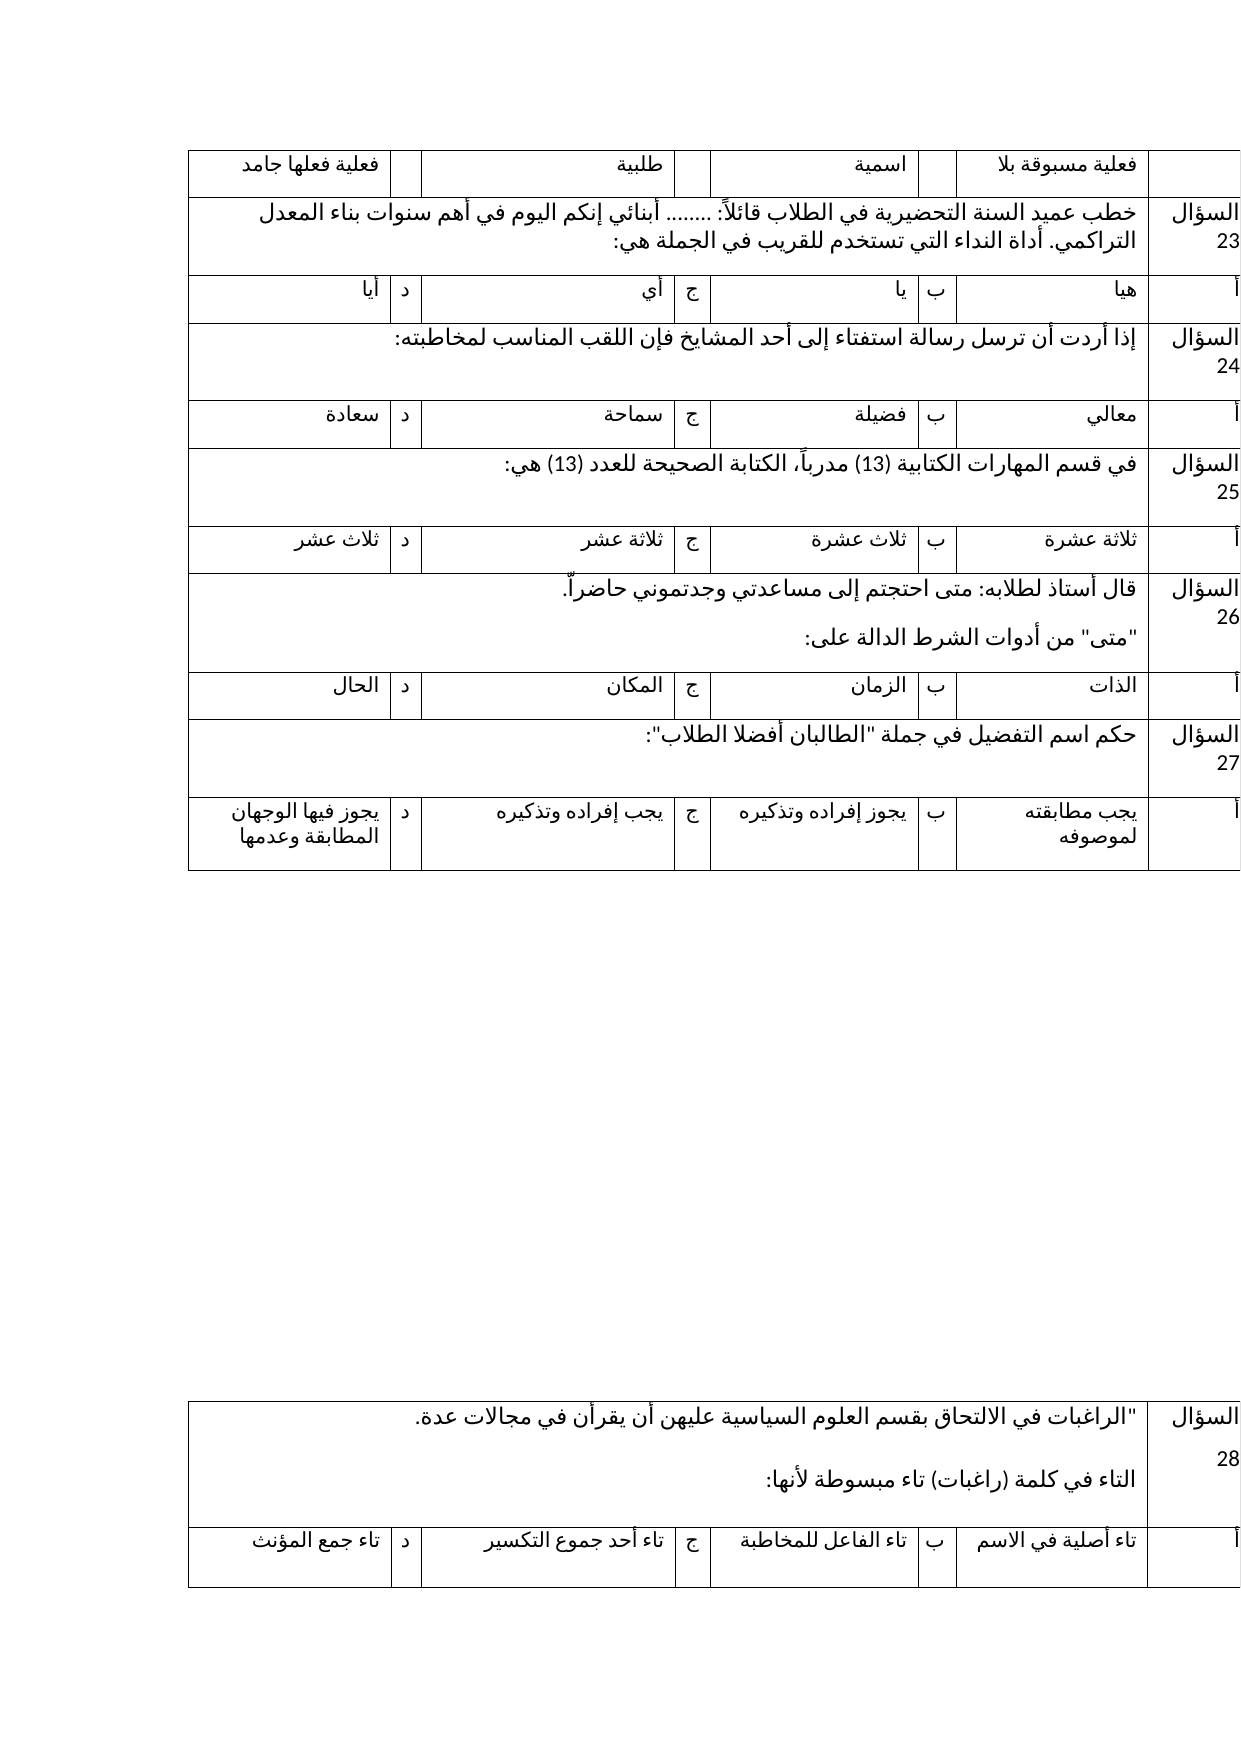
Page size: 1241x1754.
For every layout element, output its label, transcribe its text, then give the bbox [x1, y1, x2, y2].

table_cell أ [1149, 673, 1240, 719]
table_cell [422, 151, 674, 197]
table_cell ج [675, 151, 710, 197]
table_cell ج [675, 527, 710, 573]
table_cell خطب عميد السنة التحضيرية في الطلاب قائلاً: ........ أبنائي إنكم اليوم في أهم سنوات بناء المعدل التراكمي. أداة النداء التي تستخدم للقريب في الجملة هي: [189, 198, 1148, 275]
table_cell أي [422, 276, 674, 322]
table_cell قال أستاذ لطلابه: متى احتجتم إلى مساعدتي وجدتموني حاضراّ. "متى" من أدوات الشرط الدالة على: [189, 574, 1148, 672]
table_cell يجب إفراده وتذكيره [422, 798, 674, 869]
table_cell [189, 1528, 391, 1587]
table_cell تاء أصلية في الاسم [957, 1528, 1147, 1587]
table_cell د [391, 276, 421, 322]
table_cell أ [1148, 1528, 1240, 1587]
table_cell ب [919, 798, 956, 869]
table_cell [189, 151, 390, 197]
table_cell د [391, 401, 421, 448]
table_cell د [391, 673, 421, 719]
table_cell أ [1149, 401, 1240, 448]
table_cell د [391, 798, 421, 869]
table_cell ج [676, 1528, 710, 1587]
table_cell ثلاثة عشرة [957, 527, 1148, 573]
table_cell ج [675, 673, 710, 719]
table_cell المكان [422, 673, 674, 719]
table_cell أ [1149, 151, 1240, 197]
table_cell أ [1149, 276, 1240, 322]
table_cell ج [675, 401, 710, 448]
table_cell ج [675, 798, 710, 869]
table_cell ب [919, 1528, 956, 1587]
table_cell ب [919, 276, 956, 322]
table_cell ثلاث عشرة [711, 527, 918, 573]
table_cell تاء الفاعل للمخاطبة [711, 1528, 918, 1587]
table_cell ب [919, 527, 956, 573]
table_cell معالي [957, 401, 1148, 448]
table_cell فضيلة [711, 401, 918, 448]
table_cell ثلاث عشر [189, 527, 390, 573]
table_cell د [391, 527, 421, 573]
table_cell الذات [957, 673, 1148, 719]
table_cell ب [919, 401, 956, 448]
table_cell حكم اسم التفضيل في جملة "الطالبان أفضلا الطلاب": [189, 720, 1148, 797]
table_cell د [392, 1528, 421, 1587]
table_cell أ [1149, 527, 1240, 573]
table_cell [711, 151, 918, 197]
table_cell السؤال 23 [1149, 198, 1240, 275]
table_cell أ [1149, 798, 1240, 869]
table_cell ج [675, 276, 710, 322]
table_cell الحال [189, 673, 390, 719]
table_cell السؤال 25 [1149, 449, 1240, 526]
table_cell يجوز فيها الوجهان المطابقة وعدمها [189, 798, 390, 869]
table_cell سماحة [422, 401, 674, 448]
table_cell الزمان [711, 673, 918, 719]
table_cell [957, 151, 1148, 197]
table_cell في قسم المهارات الكتابية (13) مدرباً، الكتابة الصحيحة للعدد (13) هي: [189, 449, 1148, 526]
table_cell ب [919, 151, 956, 197]
table_cell يا [711, 276, 918, 322]
table_cell ب [919, 673, 956, 719]
table_cell أيا [189, 276, 390, 322]
table_cell السؤال 24 [1149, 324, 1240, 400]
table_header السؤال 28 [1148, 1402, 1240, 1527]
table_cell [422, 1528, 675, 1587]
table_cell د [391, 151, 421, 197]
table_cell يجوز إفراده وتذكيره [711, 798, 918, 869]
table_cell السؤال 26 [1149, 574, 1240, 672]
table_cell ثلاثة عشر [422, 527, 674, 573]
table_cell يجب مطابقته لموصوفه [957, 798, 1148, 869]
table_header "الراغبات في الالتحاق بقسم العلوم السياسية عليهن أن يقرأن في مجالات عدة. التاء في كلمة (راغبات) تاء مبسوطة لأنها: [189, 1402, 1147, 1527]
table_cell السؤال 27 [1149, 720, 1240, 797]
table_cell إذا أردت أن ترسل رسالة استفتاء إلى أحد المشايخ فإن اللقب المناسب لمخاطبته: [189, 324, 1148, 400]
table_cell هيا [957, 276, 1148, 322]
table_cell سعادة [189, 401, 390, 448]
